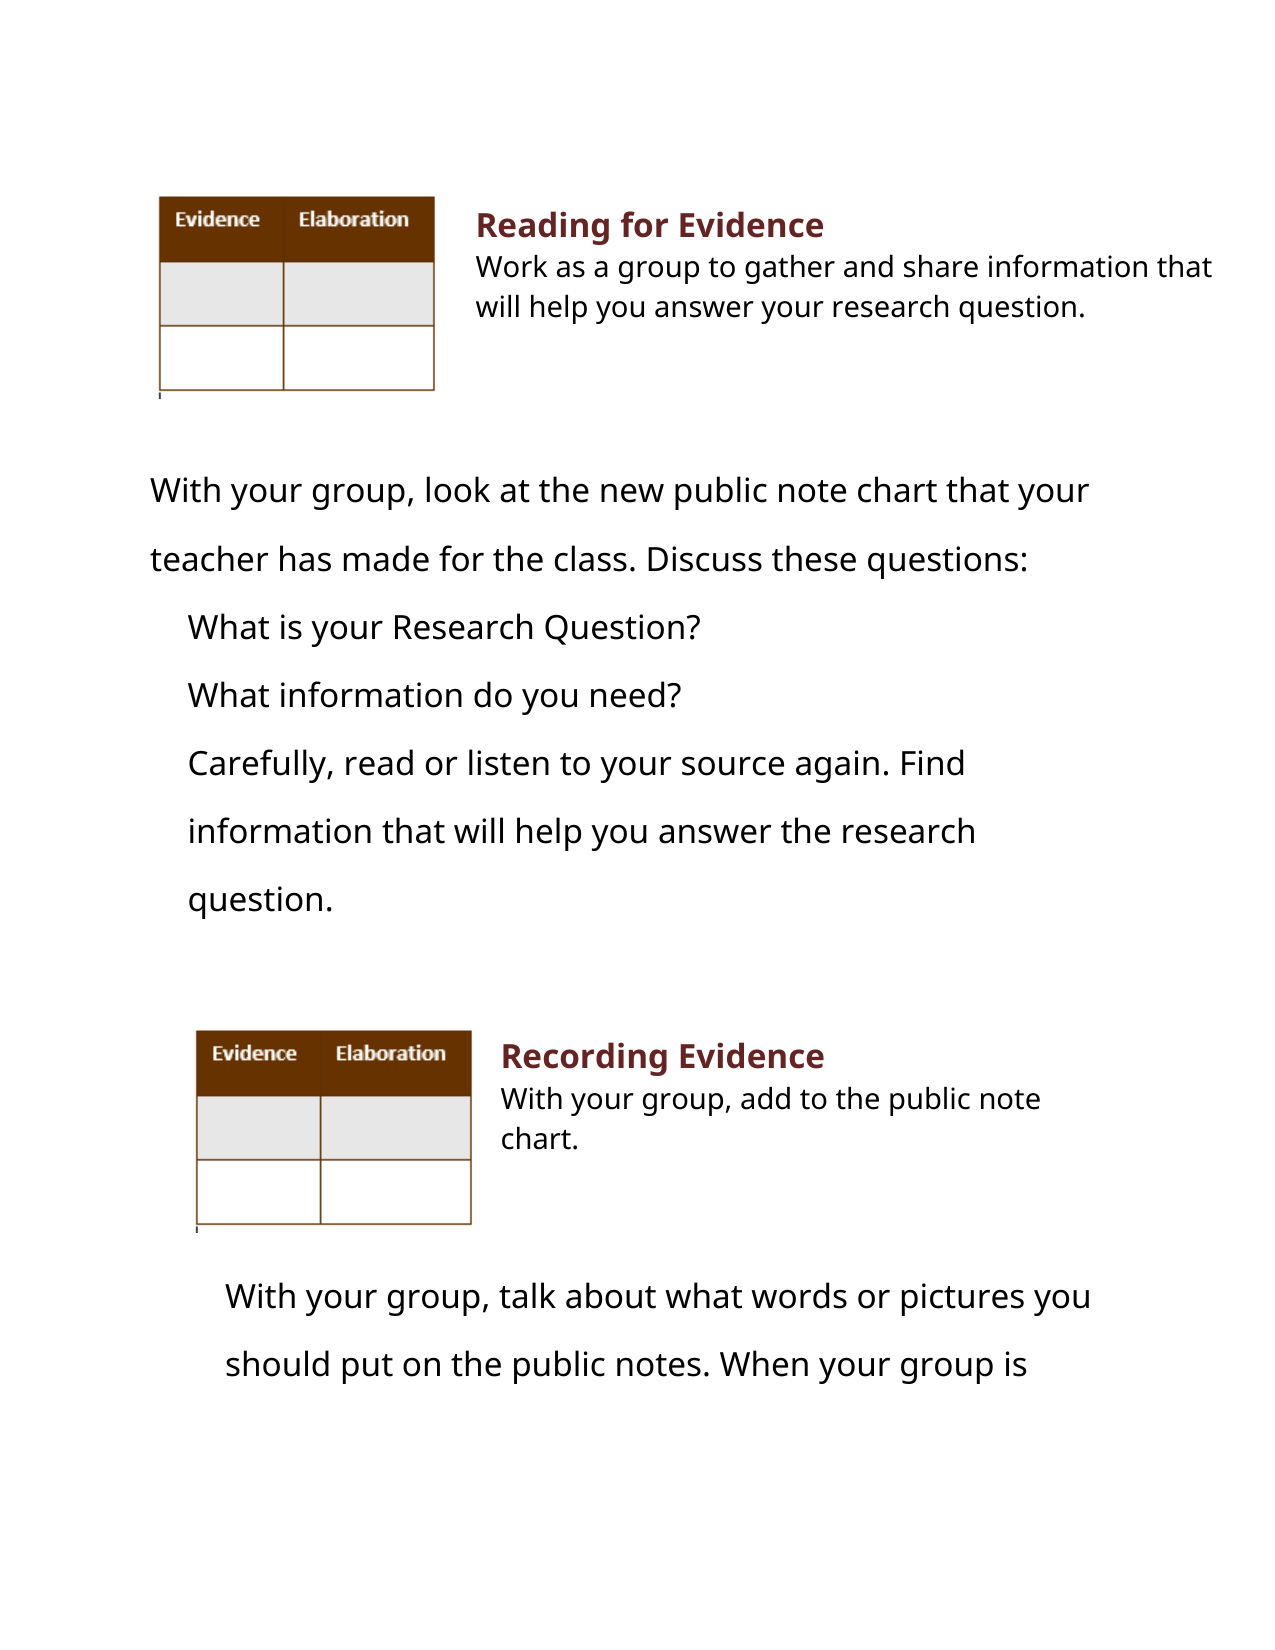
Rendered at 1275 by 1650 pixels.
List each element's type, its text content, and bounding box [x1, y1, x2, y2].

text Carefully, read or listen to your source again. Find information that will help you answer the research question. [187, 740, 1125, 921]
text What information do you need? [187, 672, 1125, 717]
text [225, 1272, 1125, 1386]
text What is your Research Question? [187, 603, 1125, 649]
text With your group, look at the new public note chart that your teacher has made for the class. Discuss these questions: [150, 467, 1125, 581]
picture [187, 1023, 483, 1233]
picture [150, 189, 446, 399]
